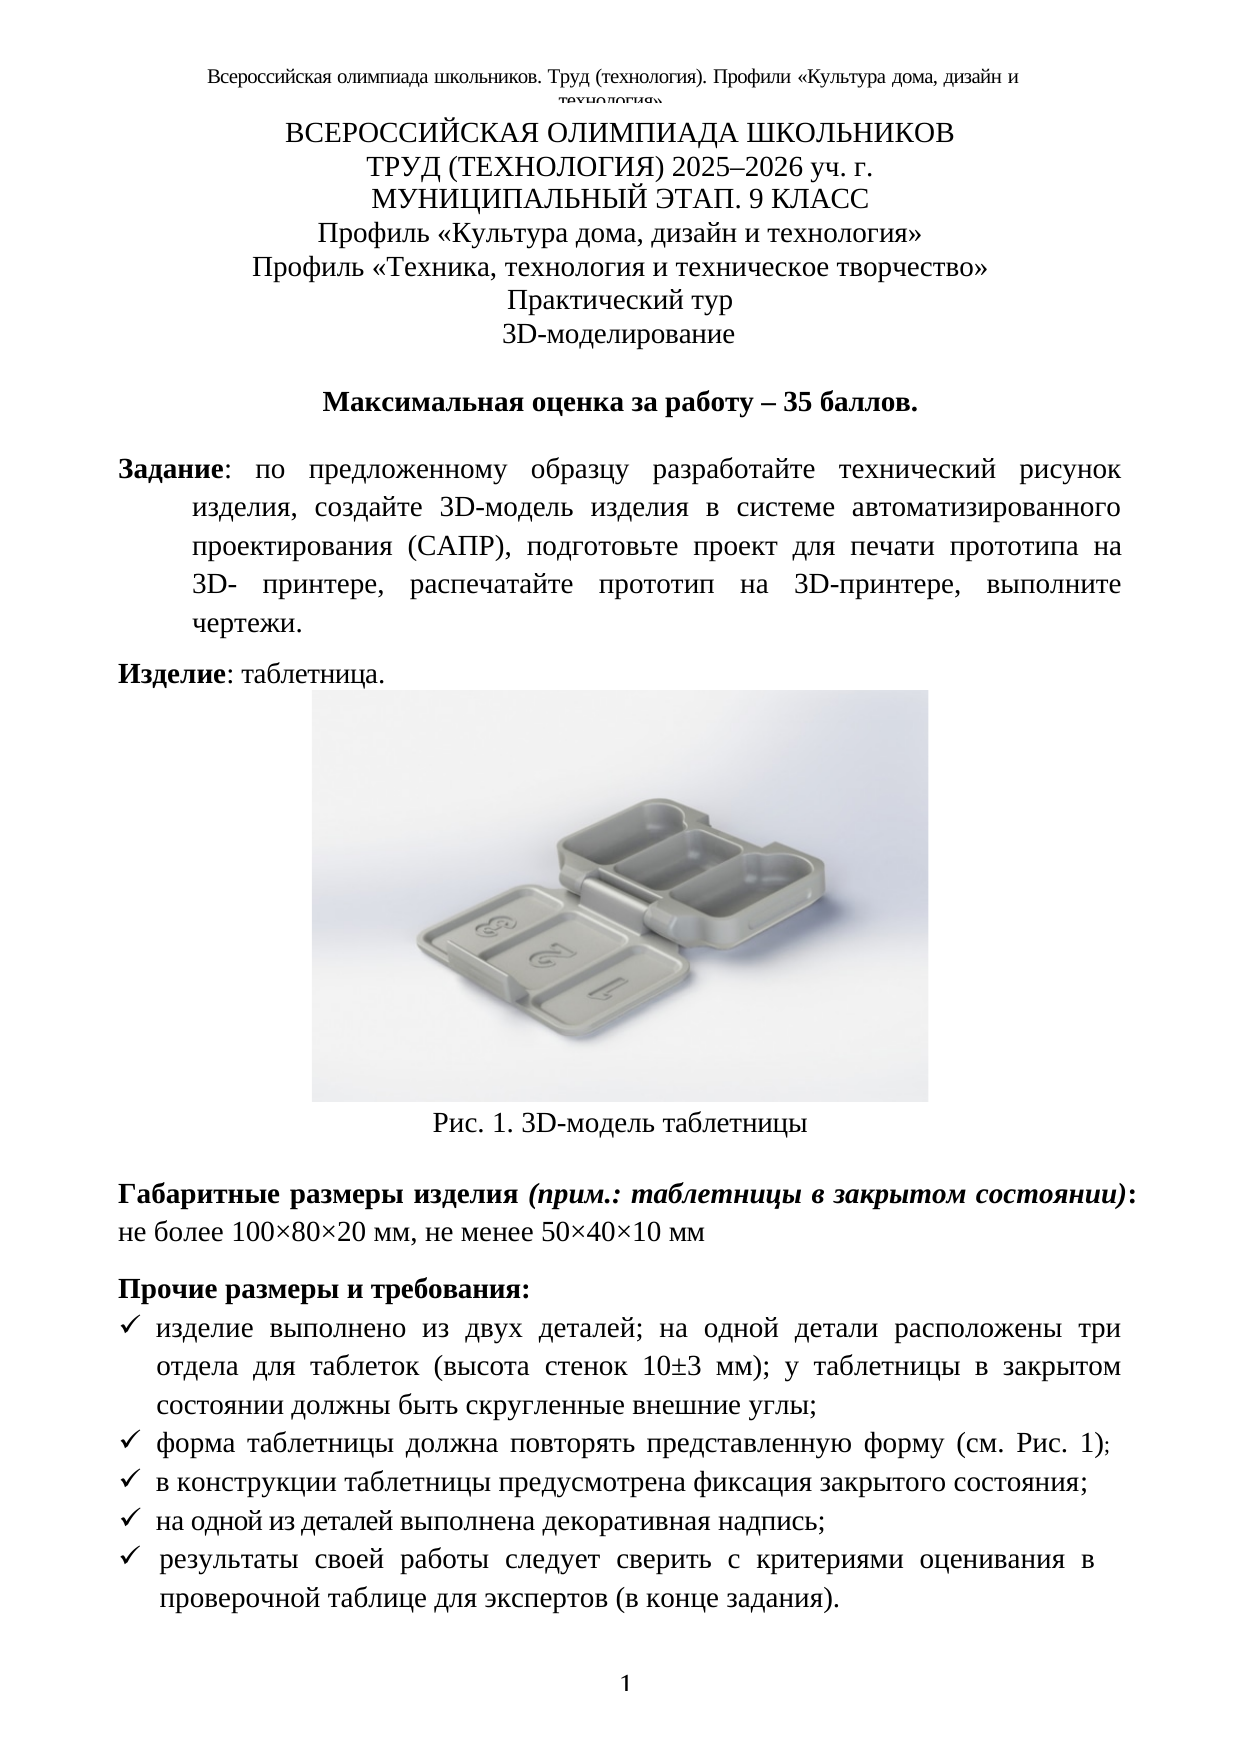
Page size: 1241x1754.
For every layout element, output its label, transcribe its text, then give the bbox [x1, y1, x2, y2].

text Рис. 1. 3D-модель таблетницы [103, 1105, 1137, 1139]
picture [311, 690, 929, 1102]
text Профиль «Культура дома, дизайн и технология» Профиль «Техника, технология и техническое творчество» [252, 215, 1033, 282]
text Задание: по предложенному образцу разработайте технический рисунок изделия, создайте 3D-модель изделия в системе автоматизированного проектирования (САПР), подготовьте проект для печати прототипа на 3D- принтере, распечатайте прототип на 3D-принтере, выполните чертежи. [118, 451, 1122, 638]
text Изделие: таблетница. [118, 656, 1137, 689]
text МУНИЦИПАЛЬНЫЙ ЭТАП. 9 КЛАСС [103, 182, 1137, 215]
list результаты своей работы следует сверить с критериями оценивания в проверочной таблице для экспертов (в конце задания). [118, 1542, 1122, 1614]
text Габаритные размеры изделия (прим.: таблетницы в закрытом состоянии): не более 100×80×20 мм, не менее 50×40×10 мм [118, 1176, 1137, 1248]
list изделие выполнено из двух деталей; на одной детали расположены три отдела для таблеток (высота стенок 10±3 мм); у таблетницы в закрытом состоянии должны быть скругленные внешние углы; [118, 1310, 1122, 1420]
subtitle Максимальная оценка за работу – 35 баллов. [252, 384, 988, 417]
subtitle Прочие размеры и требования: [118, 1271, 1137, 1304]
list форма таблетницы должна повторять представленную форму (см. Рис. 1); [118, 1426, 1122, 1459]
text ВСЕРОССИЙСКАЯ ОЛИМПИАДА ШКОЛЬНИКОВ ТРУД (ТЕХНОЛОГИЯ) 2025–2026 уч. г. [252, 115, 988, 182]
list в конструкции таблетницы предусмотрена фиксация закрытого состояния; [118, 1464, 1123, 1498]
text Практический тур 3D-моделирование [502, 282, 739, 349]
list на одной из деталей выполнена декоративная надпись; [118, 1503, 1137, 1537]
